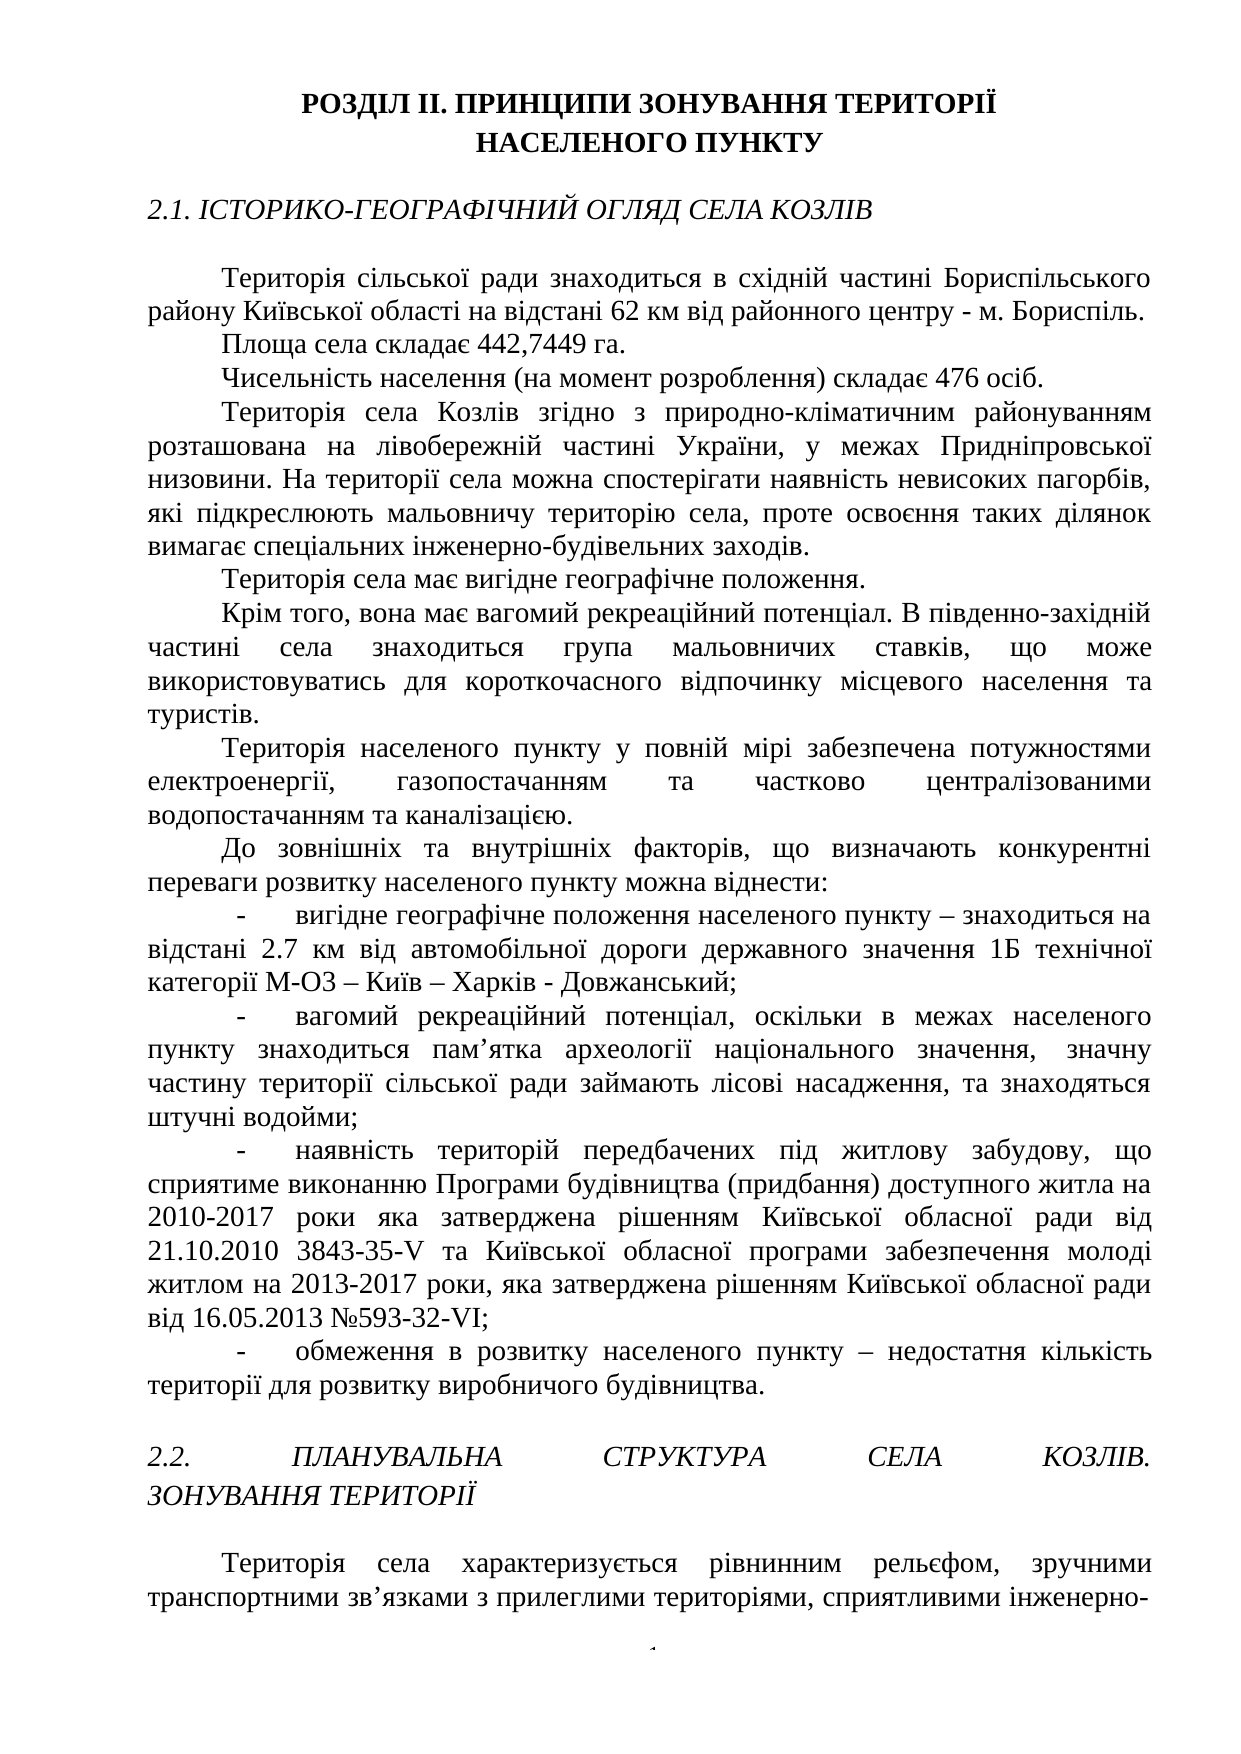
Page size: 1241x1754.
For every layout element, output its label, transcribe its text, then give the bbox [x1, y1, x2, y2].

text Територія населеного пункту у повній мірі забезпечена потужностями електроенергії, газопостачанням та частково централізованими водопостачанням та каналізацією. [147, 730, 1151, 830]
list ПЛАНУВАЛЬНА СТРУКТУРА СЕЛА КОЗЛІВ. ЗОНУВАННЯ ТЕРИТОРІЇ [147, 1439, 1152, 1511]
text Територія села характеризується рівнинним рельєфом, зручними транспортними зв’язками з прилеглими територіями, сприятливими інженерно- [147, 1545, 1152, 1612]
text Крім того, вона має вагомий рекреаційний потенціал. В південно-західній частині села знаходиться група мальовничих ставків, що може використовуватись для короткочасного відпочинку місцевого населення та туристів. [147, 596, 1152, 730]
list вигідне географічне положення населеного пункту – знаходиться на відстані 2.7 км від автомобільної дороги державного значення 1Б технічної категорії М-О3 – Київ – Харків - Довжанський; [147, 897, 1152, 998]
text До зовнішніх та внутрішніх факторів, що визначають конкурентні переваги розвитку населеного пункту можна віднести: [147, 830, 1151, 897]
text Чисельність населення (на момент розроблення) складає 476 осіб. [221, 361, 1188, 394]
subtitle РОЗДІЛ II. ПРИНЦИПИ ЗОНУВАННЯ ТЕРИТОРІЇ НАСЕЛЕНОГО ПУНКТУ [301, 86, 999, 158]
list наявність територій передбачених під житлову забудову, що сприятиме виконанню Програми будівництва (придбання) доступного житла на 2010-2017 роки яка затверджена рішенням Київської обласної ради від 21.10.2010 3843-35-V та Київської обласної програми забезпечення молоді житлом на 2013-2017 роки, яка затверджена рішенням Київської обласної ради від 16.05.2013 №593-32-VI; [147, 1132, 1152, 1333]
text Територія сільської ради знаходиться в східній частині Бориспільського району Київської області на відстані 62 км від районного центру - м. Бориспіль. [147, 260, 1152, 327]
text Територія села має вигідне географічне положення. [221, 562, 1188, 596]
list ІСТОРИКО-ГЕОГРАФІЧНИЙ ОГЛЯД СЕЛА КОЗЛІВ [147, 192, 1188, 226]
list вагомий рекреаційний потенціал, оскільки в межах населеного пункту знаходиться пам’ятка археології національного значення, значну частину території сільської ради займають лісові насадження, та знаходяться штучні водойми; [147, 998, 1151, 1132]
text Територія села Козлів згідно з природно-кліматичним районуванням розташована на лівобережній частині України, у межах Придніпровської низовини. На території села можна спостерігати наявність невисоких пагорбів, які підкреслюють мальовничу територію села, проте освоєння таких ділянок вимагає спеціальних інженерно-будівельних заходів. [147, 394, 1152, 562]
list обмеження в розвитку населеного пункту – недостатня кількість території для розвитку виробничого будівництва. [147, 1333, 1152, 1401]
text Площа села складає 442,7449 га. [221, 327, 1188, 361]
